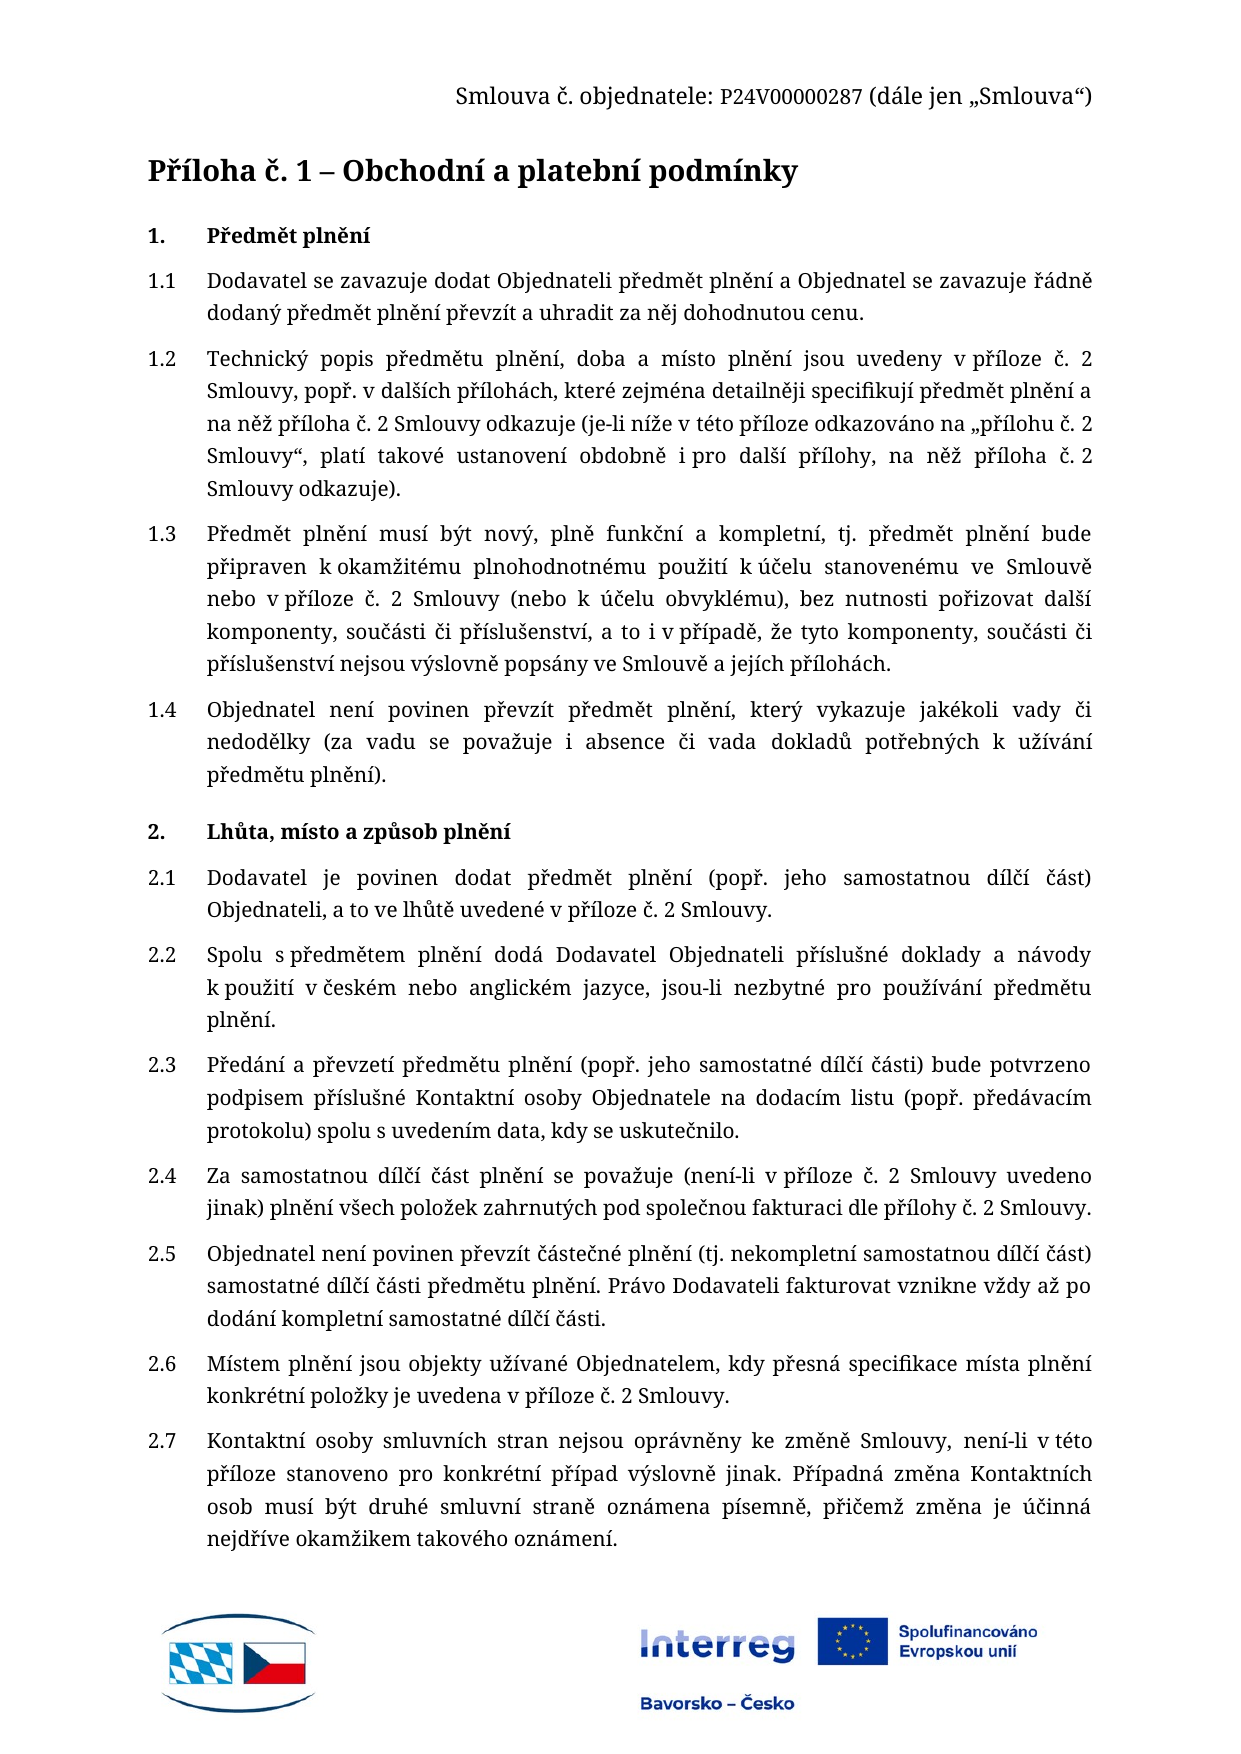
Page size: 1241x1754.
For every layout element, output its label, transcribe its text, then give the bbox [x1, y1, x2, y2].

list Objednatel není povinen převzít předmět plnění, který vykazuje jakékoli vady či nedodělky (za vadu se považuje i absence či vada dokladů potřebných k užívání předmětu plnění). [148, 695, 1093, 788]
list Dodavatel se zavazuje dodat Objednateli předmět plnění a Objednatel se zavazuje řádně dodaný předmět plnění převzít a uhradit za něj dohodnutou cenu. [148, 266, 1093, 327]
list Technický popis předmětu plnění, doba a místo plnění jsou uvedeny v příloze č. 2 Smlouvy, popř. v dalších přílohách, které zejména detailněji specifikují předmět plnění a na něž příloha č. 2 Smlouvy odkazuje (je-li níže v této příloze odkazováno na „přílohu č. 2 Smlouvy“, platí takové ustanovení obdobně i pro další přílohy, na něž příloha č. 2 Smlouvy odkazuje). [148, 344, 1093, 502]
list Předmět plnění musí být nový, plně funkční a kompletní, tj. předmět plnění bude připraven k okamžitému plnohodnotnému použití k účelu stanovenému ve Smlouvě nebo v příloze č. 2 Smlouvy (nebo k účelu obvyklému), bez nutnosti pořizovat další komponenty, součásti či příslušenství, a to i v případě, že tyto komponenty, součásti či příslušenství nejsou výslovně popsány ve Smlouvě a jejích přílohách. [148, 519, 1093, 678]
list Předmět plnění [148, 221, 1093, 249]
list Kontaktní osoby smluvních stran nejsou oprávněny ke změně Smlouvy, není-li v této příloze stanoveno pro konkrétní případ výslovně jinak. Případná změna Kontaktních osob musí být druhé smluvní straně oznámena písemně, přičemž změna je účinná nejdříve okamžikem takového oznámení. [148, 1427, 1093, 1553]
list Za samostatnou dílčí část plnění se považuje (není-li v příloze č. 2 Smlouvy uvedeno jinak) plnění všech položek zahrnutých pod společnou fakturaci dle přílohy č. 2 Smlouvy. [148, 1161, 1093, 1222]
list Dodavatel je povinen dodat předmět plnění (popř. jeho samostatnou dílčí část) Objednateli, a to ve lhůtě uvedené v příloze č. 2 Smlouvy. [148, 863, 1093, 924]
list Lhůta, místo a způsob plnění [148, 817, 1093, 846]
list Předání a převzetí předmětu plnění (popř. jeho samostatné dílčí části) bude potvrzeno podpisem příslušné Kontaktní osoby Objednatele na dodacím listu (popř. předávacím protokolu) spolu s uvedením data, kdy se uskutečnilo. [148, 1051, 1093, 1144]
text Příloha č. 1 – Obchodní a platební podmínky [148, 150, 1093, 190]
list Objednatel není povinen převzít částečné plnění (tj. nekompletní samostatnou dílčí část) samostatné dílčí části předmětu plnění. Právo Dodavateli fakturovat vznikne vždy až po dodání kompletní samostatné dílčí části. [148, 1239, 1093, 1332]
list Spolu s předmětem plnění dodá Dodavatel Objednateli příslušné doklady a návody k použití v českém nebo anglickém jazyce, jsou-li nezbytné pro používání předmětu plnění. [148, 940, 1093, 1034]
list Místem plnění jsou objekty užívané Objednatelem, kdy přesná specifikace místa plnění konkrétní položky je uvedena v příloze č. 2 Smlouvy. [148, 1349, 1093, 1410]
picture [147, 1584, 1093, 1754]
